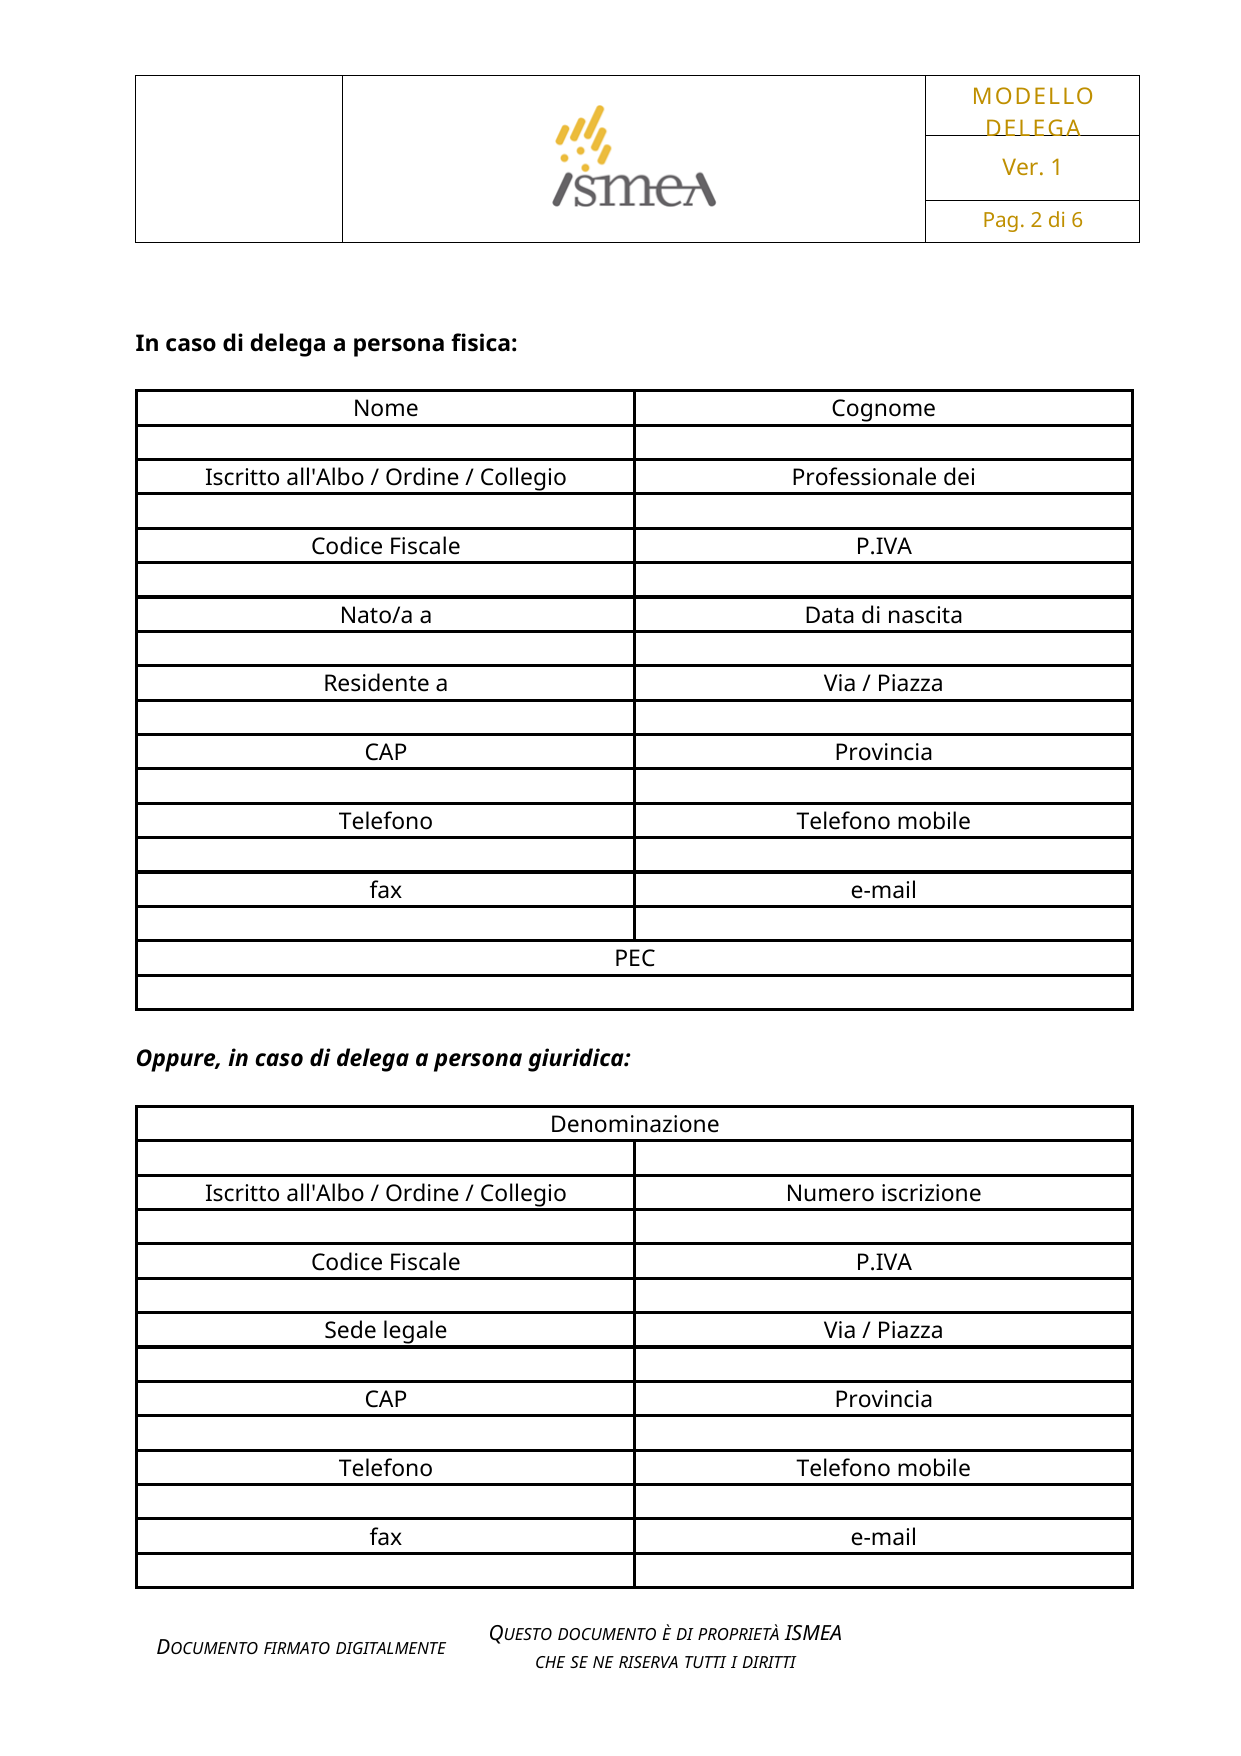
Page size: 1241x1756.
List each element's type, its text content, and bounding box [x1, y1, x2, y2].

table_cell [138, 427, 633, 458]
table_cell fax [138, 874, 633, 905]
table_cell Via / Piazza [636, 1314, 1131, 1345]
table_cell [138, 770, 633, 802]
table_cell P.IVA [636, 530, 1131, 561]
table_cell [138, 1555, 633, 1586]
table_cell [636, 1349, 1131, 1380]
table_cell Telefono mobile [636, 1452, 1131, 1483]
table_cell P.IVA [636, 1245, 1131, 1277]
table_cell [138, 977, 1131, 1008]
table_cell [636, 1417, 1131, 1448]
table_cell [138, 564, 633, 595]
table_cell [138, 1417, 633, 1448]
table_cell CAP [138, 1383, 633, 1414]
text Oppure, in caso di delega a persona giuridica: [135, 1042, 1134, 1073]
table_cell [138, 633, 633, 664]
table_cell [636, 564, 1131, 595]
table_cell Data di nascita [636, 599, 1131, 630]
table_cell [636, 495, 1131, 527]
table_cell [636, 1280, 1131, 1311]
table_cell Residente a [138, 667, 633, 698]
table_cell Via / Piazza [636, 667, 1131, 698]
table_cell [138, 1280, 633, 1311]
table_cell [138, 495, 633, 527]
table_cell Nato/a a [138, 599, 633, 630]
table_cell [138, 1211, 633, 1242]
table_cell [636, 427, 1131, 458]
table_cell Provincia [636, 736, 1131, 767]
table_cell [636, 1555, 1131, 1586]
table_cell [138, 908, 633, 939]
table_cell Telefono mobile [636, 805, 1131, 836]
table_header Cognome [636, 392, 1131, 423]
table_cell Iscritto all'Albo / Ordine / Collegio [138, 461, 633, 492]
picture [550, 103, 718, 211]
table_header Denominazione [138, 1108, 1131, 1139]
table_cell [636, 1142, 1131, 1173]
table_cell CAP [138, 736, 633, 767]
table_cell [636, 1211, 1131, 1242]
table_cell Telefono [138, 1452, 633, 1483]
table_cell Provincia [636, 1383, 1131, 1414]
table_cell e-mail [636, 874, 1131, 905]
table_cell [138, 839, 633, 870]
table_cell Professionale dei [636, 461, 1131, 492]
table_cell fax [138, 1520, 633, 1552]
table_cell [636, 770, 1131, 802]
table_cell Codice Fiscale [138, 530, 633, 561]
table_cell [636, 908, 1131, 939]
table_cell PEC [138, 942, 1131, 973]
table_cell [636, 1486, 1131, 1517]
table_cell e-mail [636, 1520, 1131, 1552]
table_cell Numero iscrizione [636, 1177, 1131, 1208]
table_cell [138, 1349, 633, 1380]
table_cell [636, 839, 1131, 870]
table_cell [138, 1142, 633, 1173]
table_cell [138, 1486, 633, 1517]
table_cell Iscritto all'Albo / Ordine / Collegio [138, 1177, 633, 1208]
table_cell [138, 702, 633, 733]
text In caso di delega a persona fisica: [135, 327, 1134, 358]
table_cell [636, 702, 1131, 733]
table_cell Codice Fiscale [138, 1245, 633, 1277]
table_cell Telefono [138, 805, 633, 836]
table_cell Sede legale [138, 1314, 633, 1345]
table_header Nome [138, 392, 633, 423]
table_cell [636, 633, 1131, 664]
